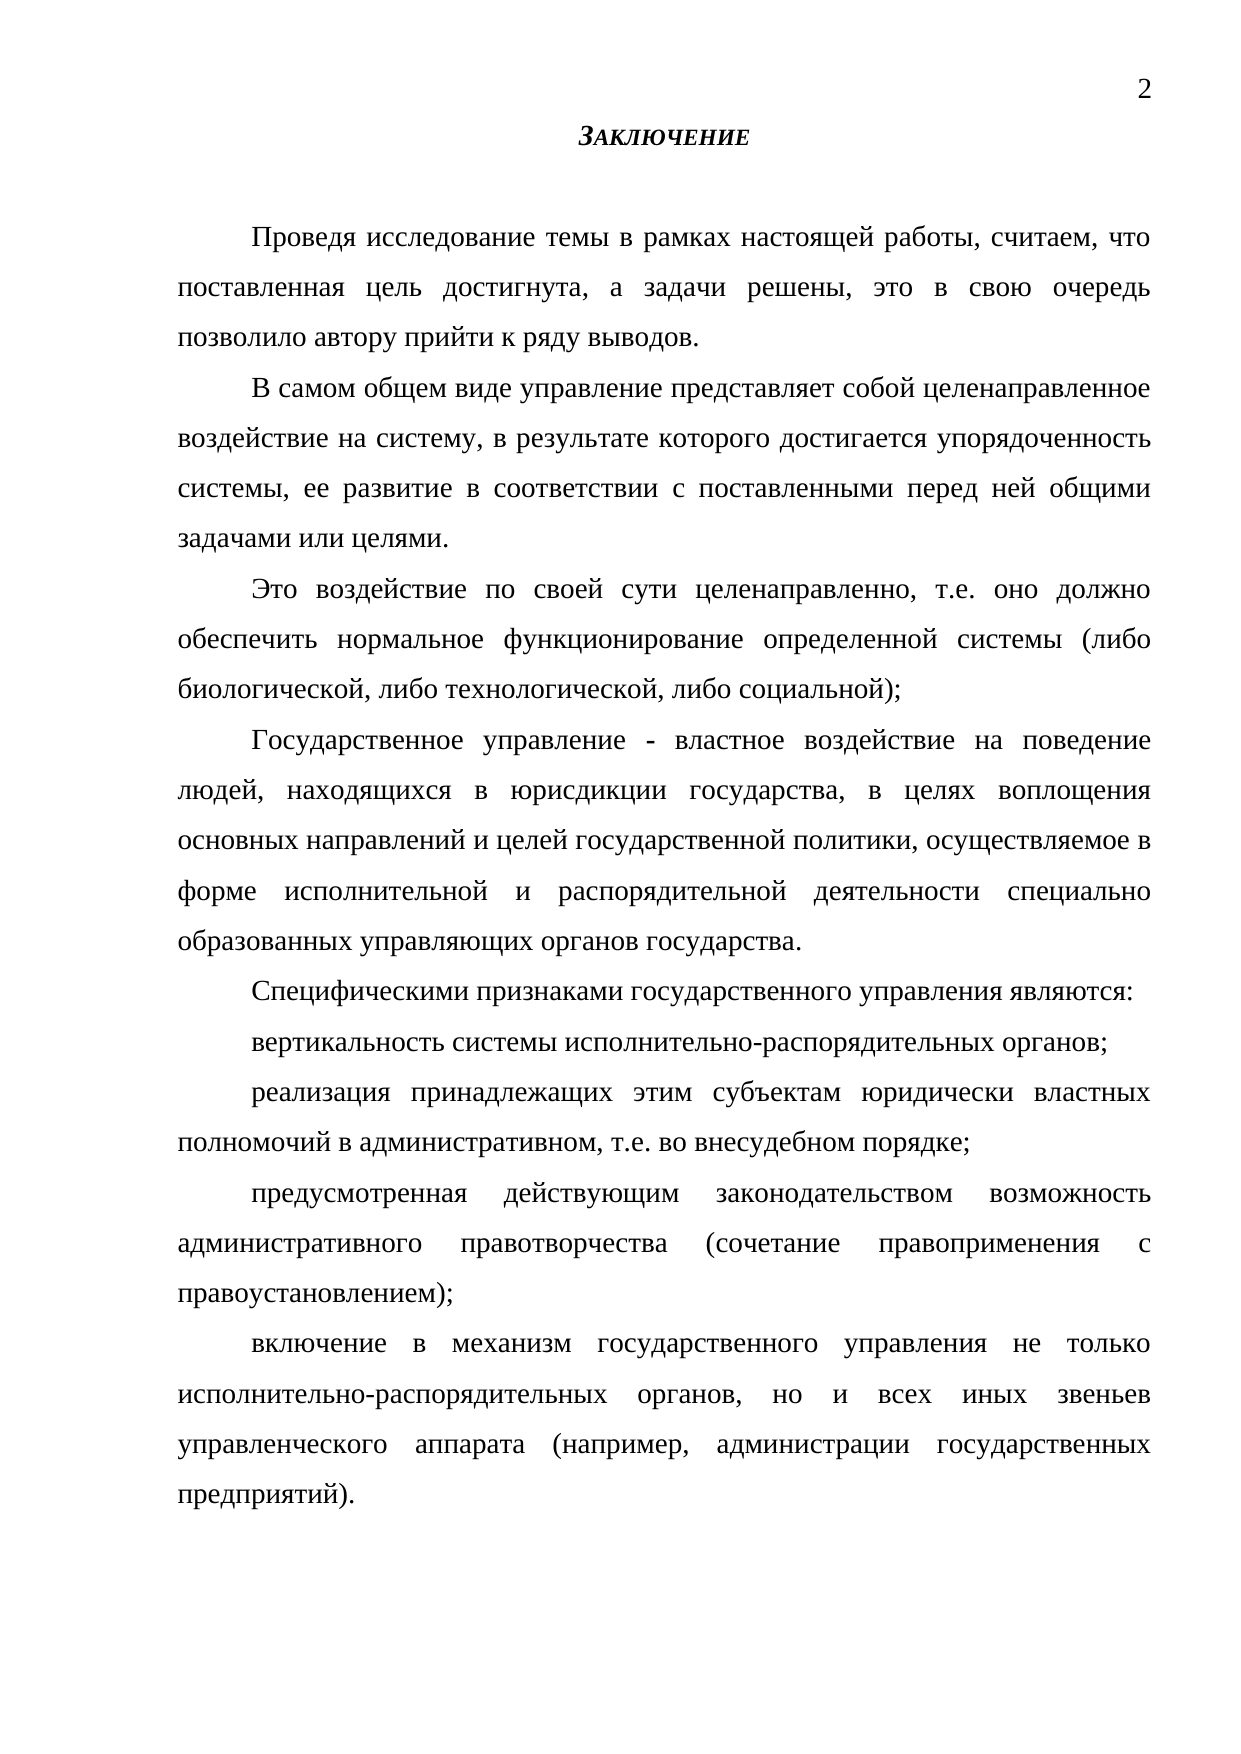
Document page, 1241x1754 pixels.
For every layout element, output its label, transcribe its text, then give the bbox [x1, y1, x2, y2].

text реализация принадлежащих этим субъектам юридически властных полномочий в административном, т.е. во внесудебном порядке; [177, 1074, 1152, 1158]
text Проведя исследование темы в рамках настоящей работы, считаем, что поставленная цель достигнута, а задачи решены, это в свою очередь позволило автору прийти к ряду выводов. [177, 219, 1152, 353]
text Это воздействие по своей сути целенаправленно, т.е. оно должно обеспечить нормальное функционирование определенной системы (либо биологической, либо технологической, либо социальной); [177, 571, 1152, 705]
text включение в механизм государственного управления не только исполнительно-распорядительных органов, но и всех иных звеньев управленческого аппарата (например, администрации государственных предприятий). [177, 1326, 1152, 1510]
text В самом общем виде управление представляет собой целенаправленное воздействие на систему, в результате которого достигается упорядоченность системы, ее развитие в соответствии с поставленными перед ней общими задачами или целями. [177, 370, 1152, 554]
subtitle Заключение [177, 118, 1152, 152]
text Государственное управление - властное воздействие на поведение людей, находящихся в юрисдикции государства, в целях воплощения основных направлений и целей государственной политики, осуществляемое в форме исполнительной и распорядительной деятельности специально образованных управляющих органов государства. [177, 722, 1152, 957]
text предусмотренная действующим законодательством возможность административного правотворчества (сочетание правоприменения с правоустановлением); [177, 1175, 1152, 1309]
text Специфическими признаками государственного управления являются: [177, 973, 1152, 1007]
text вертикальность системы исполнительно-распорядительных органов; [177, 1024, 1152, 1057]
